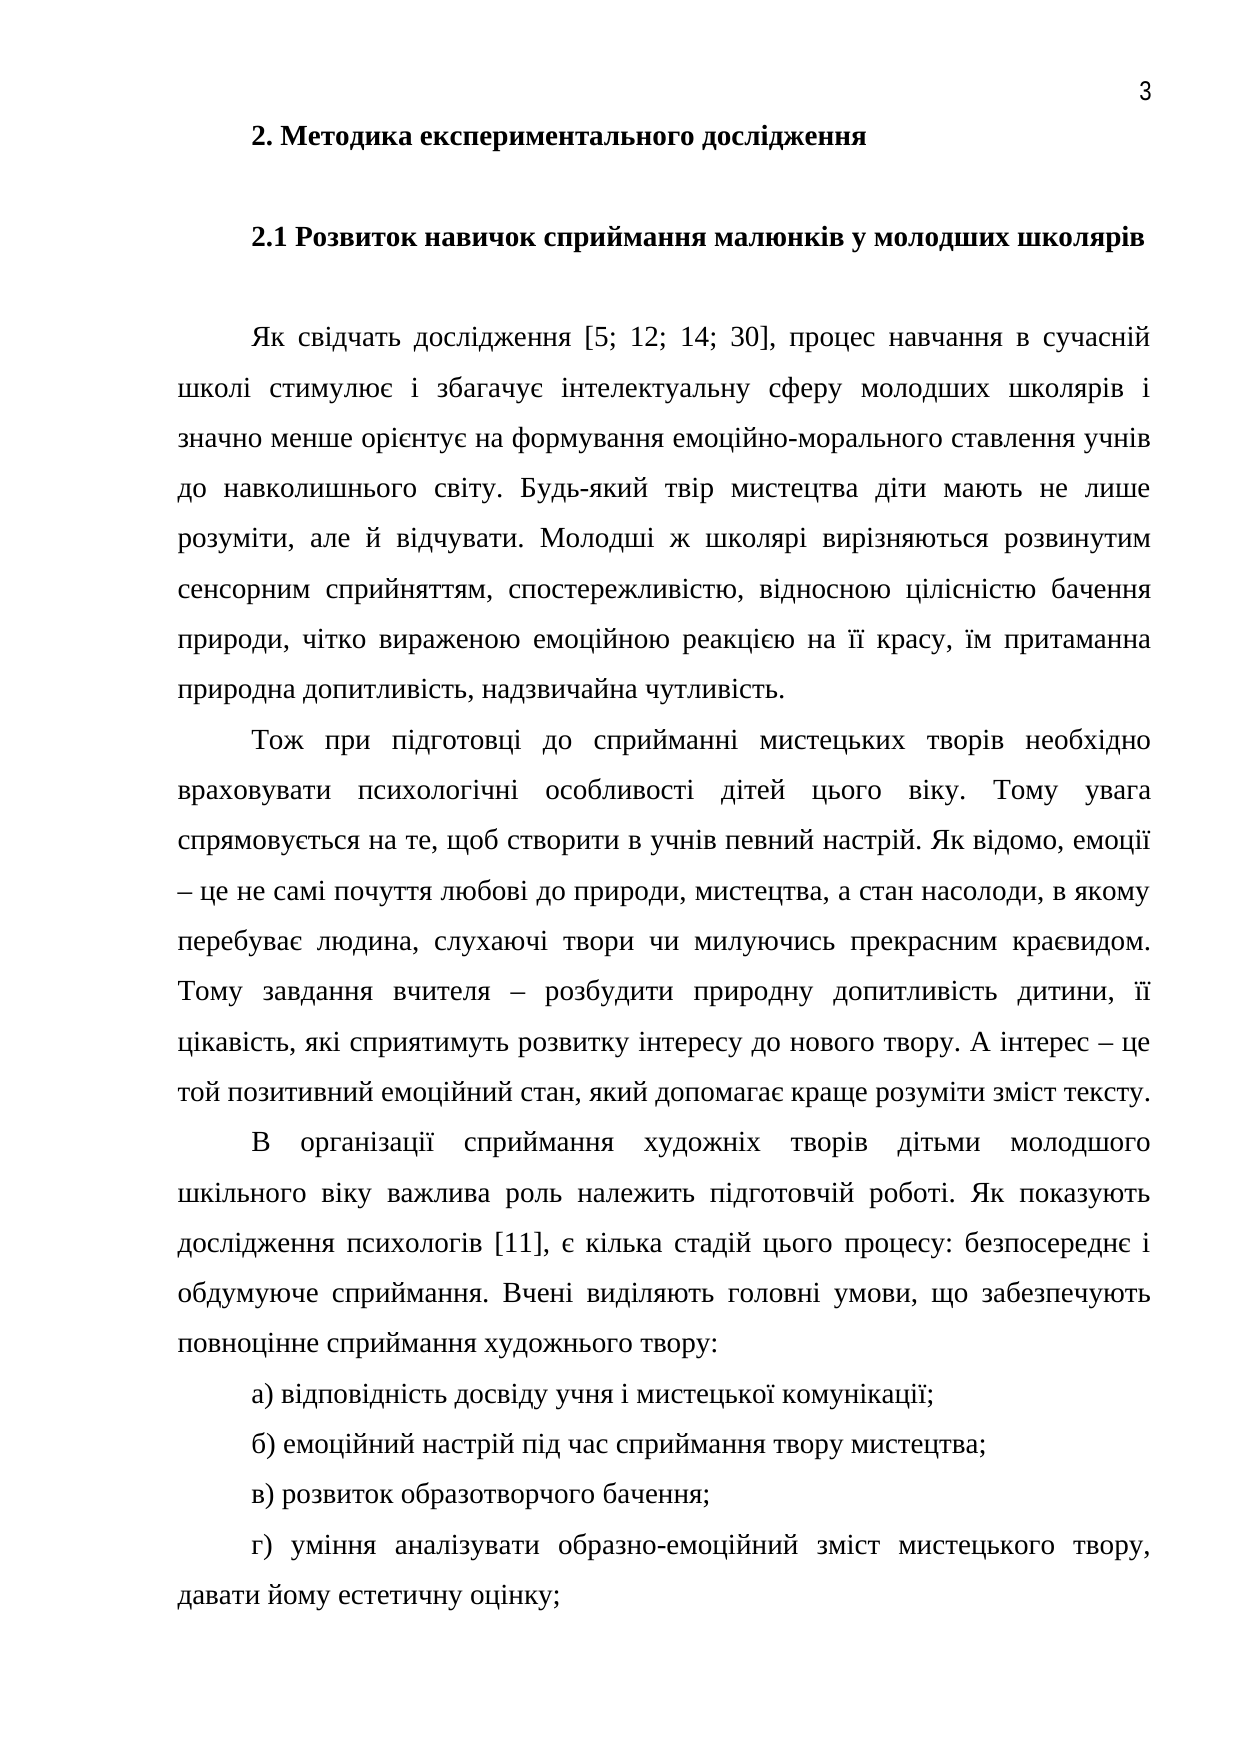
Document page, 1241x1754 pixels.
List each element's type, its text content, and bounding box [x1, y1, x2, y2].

text 2. Методика експериментального дослідження [177, 118, 1152, 152]
text б) емоційний настрій під час сприймання твору мистецтва; [177, 1426, 1152, 1460]
text в) розвиток образотворчого бачення; [177, 1477, 1152, 1510]
text В організації сприймання художніх творів дітьми молодшого шкільного віку важлива роль належить підготовчій роботі. Як показують дослідження психологів [11], є кілька стадій цього процесу: безпосереднє і обдумуюче сприймання. Вчені виділяють головні умови, що забезпечують повноцінне сприймання художнього твору: [177, 1124, 1152, 1359]
text 2.1 Розвиток навичок сприймання малюнків у молодших школярів [177, 219, 1152, 252]
text а) відповідність досвіду учня і мистецької комунікації; [177, 1376, 1152, 1409]
text г) уміння аналізувати образно-емоційний зміст мистецького твору, давати йому естетичну оцінку; [177, 1527, 1152, 1611]
text Тож при підготовці до сприйманні мистецьких творів необхідно враховувати психологічні особливості дітей цього віку. Тому увага спрямовується на те, щоб створити в учнів певний настрій. Як відомо, емоції – це не самі почуття любові до природи, мистецтва, а стан насолоди, в якому перебуває людина, слухаючі твори чи милуючись прекрасним краєвидом. Тому завдання вчителя – розбудити природну допитливість дитини, її цікавість, які сприятимуть розвитку інтересу до нового твору. А інтерес – це той позитивний емоційний стан, який допомагає краще розуміти зміст тексту. [177, 722, 1152, 1108]
text Як свідчать дослідження [5; 12; 14; 30], процес навчання в сучасній школі стимулює і збагачує інтелектуальну сферу молодших школярів і значно менше орієнтує на формування емоційно-морального ставлення учнів до навколишнього світу. Будь-який твір мистецтва діти мають не лише розуміти, але й відчувати. Молодші ж школярі вирізняються розвинутим сенсорним сприйняттям, спостережливістю, відносною цілісністю бачення природи, чітко вираженою емоційною реакцією на її красу, їм притаманна природна допитливість, надзвичайна чутливість. [177, 319, 1152, 705]
